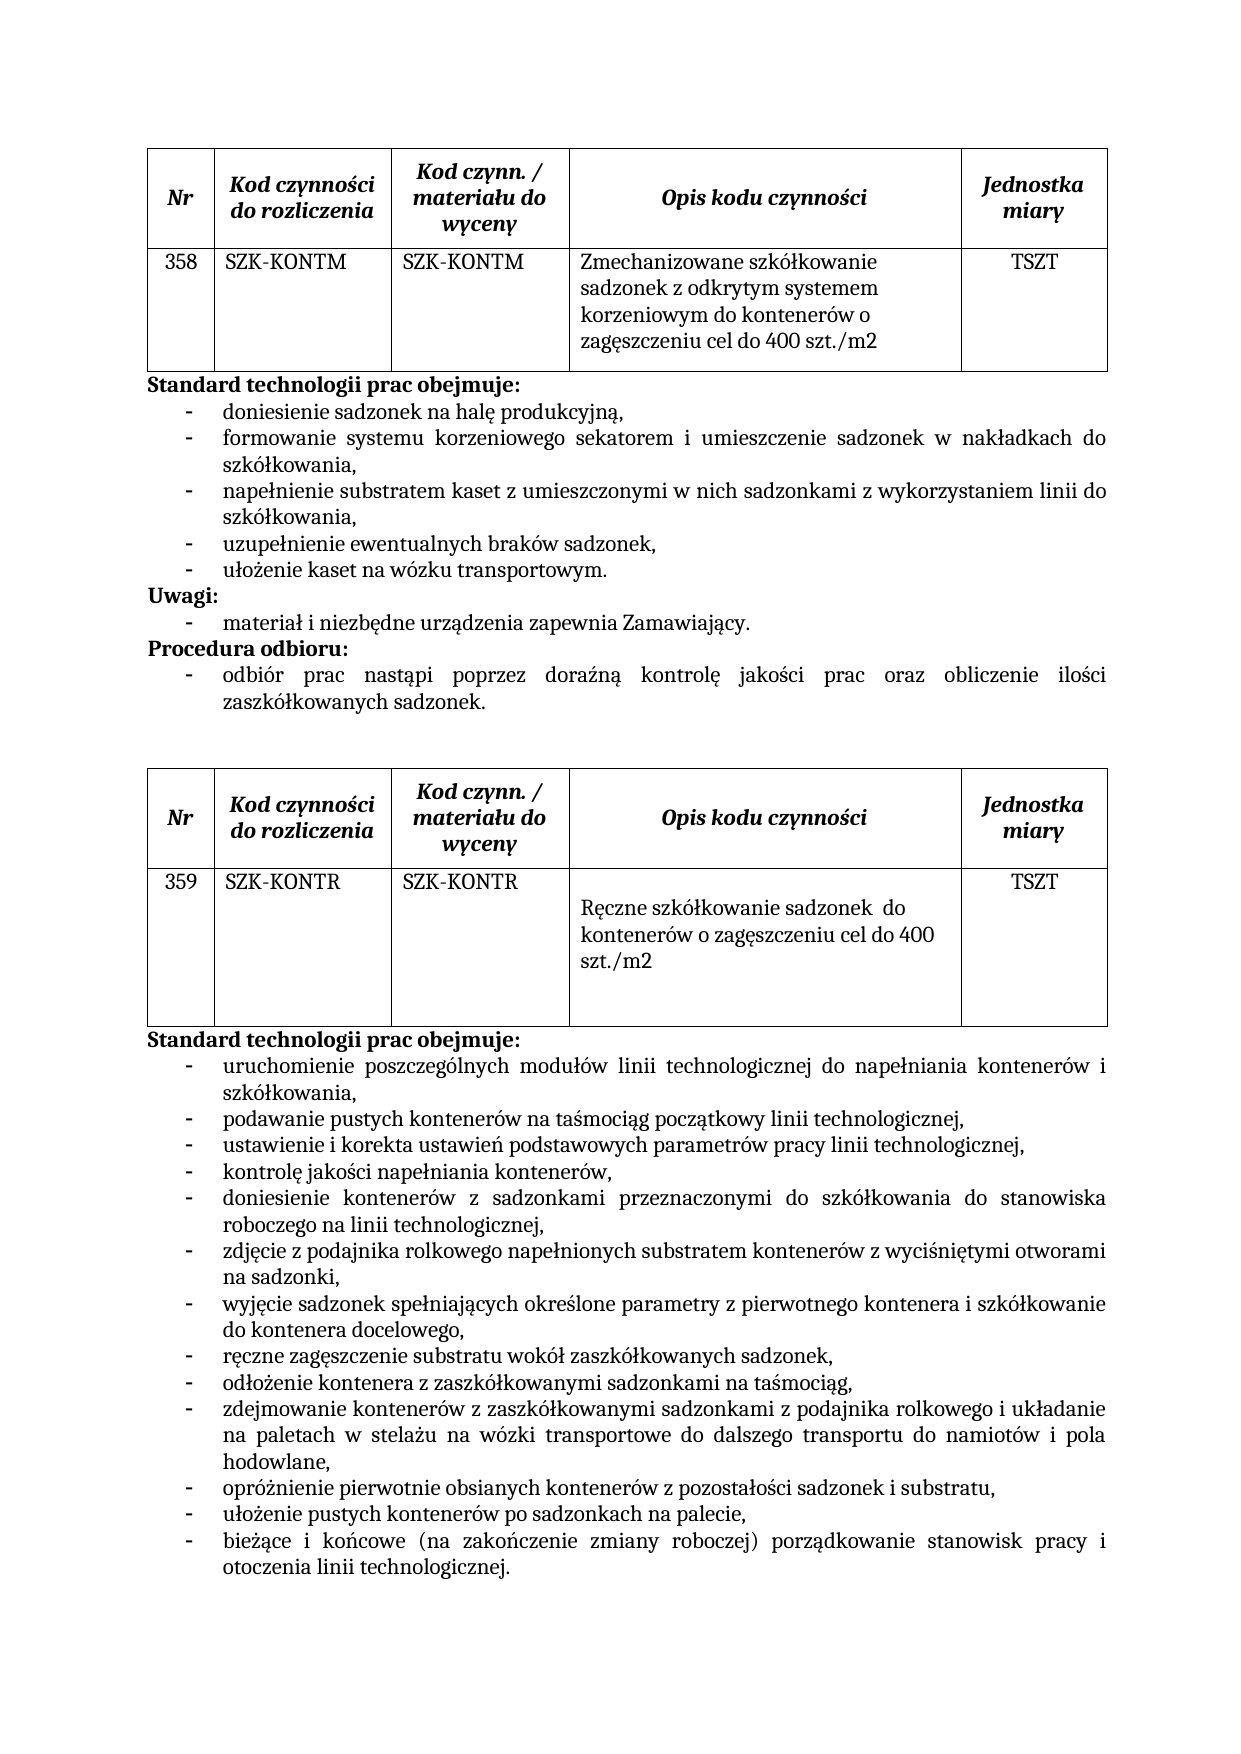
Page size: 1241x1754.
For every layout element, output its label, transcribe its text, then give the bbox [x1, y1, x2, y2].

list ręczne zagęszczenie substratu wokół zaszkółkowanych sadzonek, [185, 1343, 1107, 1369]
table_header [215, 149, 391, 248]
list bieżące i końcowe (na zakończenie zmiany roboczej) porządkowanie stanowisk pracy i otoczenia linii technologicznej. [185, 1528, 1107, 1580]
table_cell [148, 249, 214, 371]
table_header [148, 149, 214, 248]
list uruchomienie poszczególnych modułów linii technologicznej do napełniania kontenerów i szkółkowania, [185, 1053, 1107, 1106]
text Procedura odbioru: [148, 636, 1107, 662]
text Uwagi: [148, 583, 1107, 609]
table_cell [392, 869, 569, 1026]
list zdjęcie z podajnika rolkowego napełnionych substratem kontenerów z wyciśniętymi otworami na sadzonki, [185, 1238, 1107, 1290]
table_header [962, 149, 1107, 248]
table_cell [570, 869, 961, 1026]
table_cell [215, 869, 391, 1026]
list ustawienie i korekta ustawień podstawowych parametrów pracy linii technologicznej, [185, 1132, 1107, 1159]
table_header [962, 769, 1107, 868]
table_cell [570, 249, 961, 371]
text Standard technologii prac obejmuje: [148, 372, 1107, 399]
list formowanie systemu korzeniowego sekatorem i umieszczenie sadzonek w nakładkach do szkółkowania, [185, 425, 1107, 478]
list ułożenie kaset na wózku transportowym. [185, 557, 1107, 583]
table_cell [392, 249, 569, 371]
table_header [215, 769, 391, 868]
list ułożenie pustych kontenerów po sadzonkach na palecie, [185, 1501, 1107, 1528]
list materiał i niezbędne urządzenia zapewnia Zamawiający. [185, 609, 1107, 636]
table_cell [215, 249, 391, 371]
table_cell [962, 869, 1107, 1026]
list opróżnienie pierwotnie obsianych kontenerów z pozostałości sadzonek i substratu, [185, 1475, 1107, 1501]
list uzupełnienie ewentualnych braków sadzonek, [185, 530, 1107, 557]
list kontrolę jakości napełniania kontenerów, [185, 1159, 1107, 1185]
list podawanie pustych kontenerów na taśmociąg początkowy linii technologicznej, [185, 1106, 1107, 1132]
list doniesienie sadzonek na halę produkcyjną, [185, 399, 1107, 425]
list doniesienie kontenerów z sadzonkami przeznaczonymi do szkółkowania do stanowiska roboczego na linii technologicznej, [185, 1185, 1107, 1238]
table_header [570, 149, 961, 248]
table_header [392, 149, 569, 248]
list napełnienie substratem kaset z umieszczonymi w nich sadzonkami z wykorzystaniem linii do szkółkowania, [185, 478, 1107, 530]
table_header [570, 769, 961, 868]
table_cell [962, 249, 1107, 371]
list odbiór prac nastąpi poprzez doraźną kontrolę jakości prac oraz obliczenie ilości zaszkółkowanych sadzonek. [185, 662, 1107, 715]
text Standard technologii prac obejmuje: [148, 1027, 1107, 1053]
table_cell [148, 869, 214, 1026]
list zdejmowanie kontenerów z zaszkółkowanymi sadzonkami z podajnika rolkowego i układanie na paletach w stelażu na wózki transportowe do dalszego transportu do namiotów i pola hodowlane, [185, 1396, 1107, 1475]
list odłożenie kontenera z zaszkółkowanymi sadzonkami na taśmociąg, [185, 1369, 1107, 1396]
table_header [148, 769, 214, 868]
list wyjęcie sadzonek spełniających określone parametry z pierwotnego kontenera i szkółkowanie do kontenera docelowego, [185, 1290, 1107, 1343]
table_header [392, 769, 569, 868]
